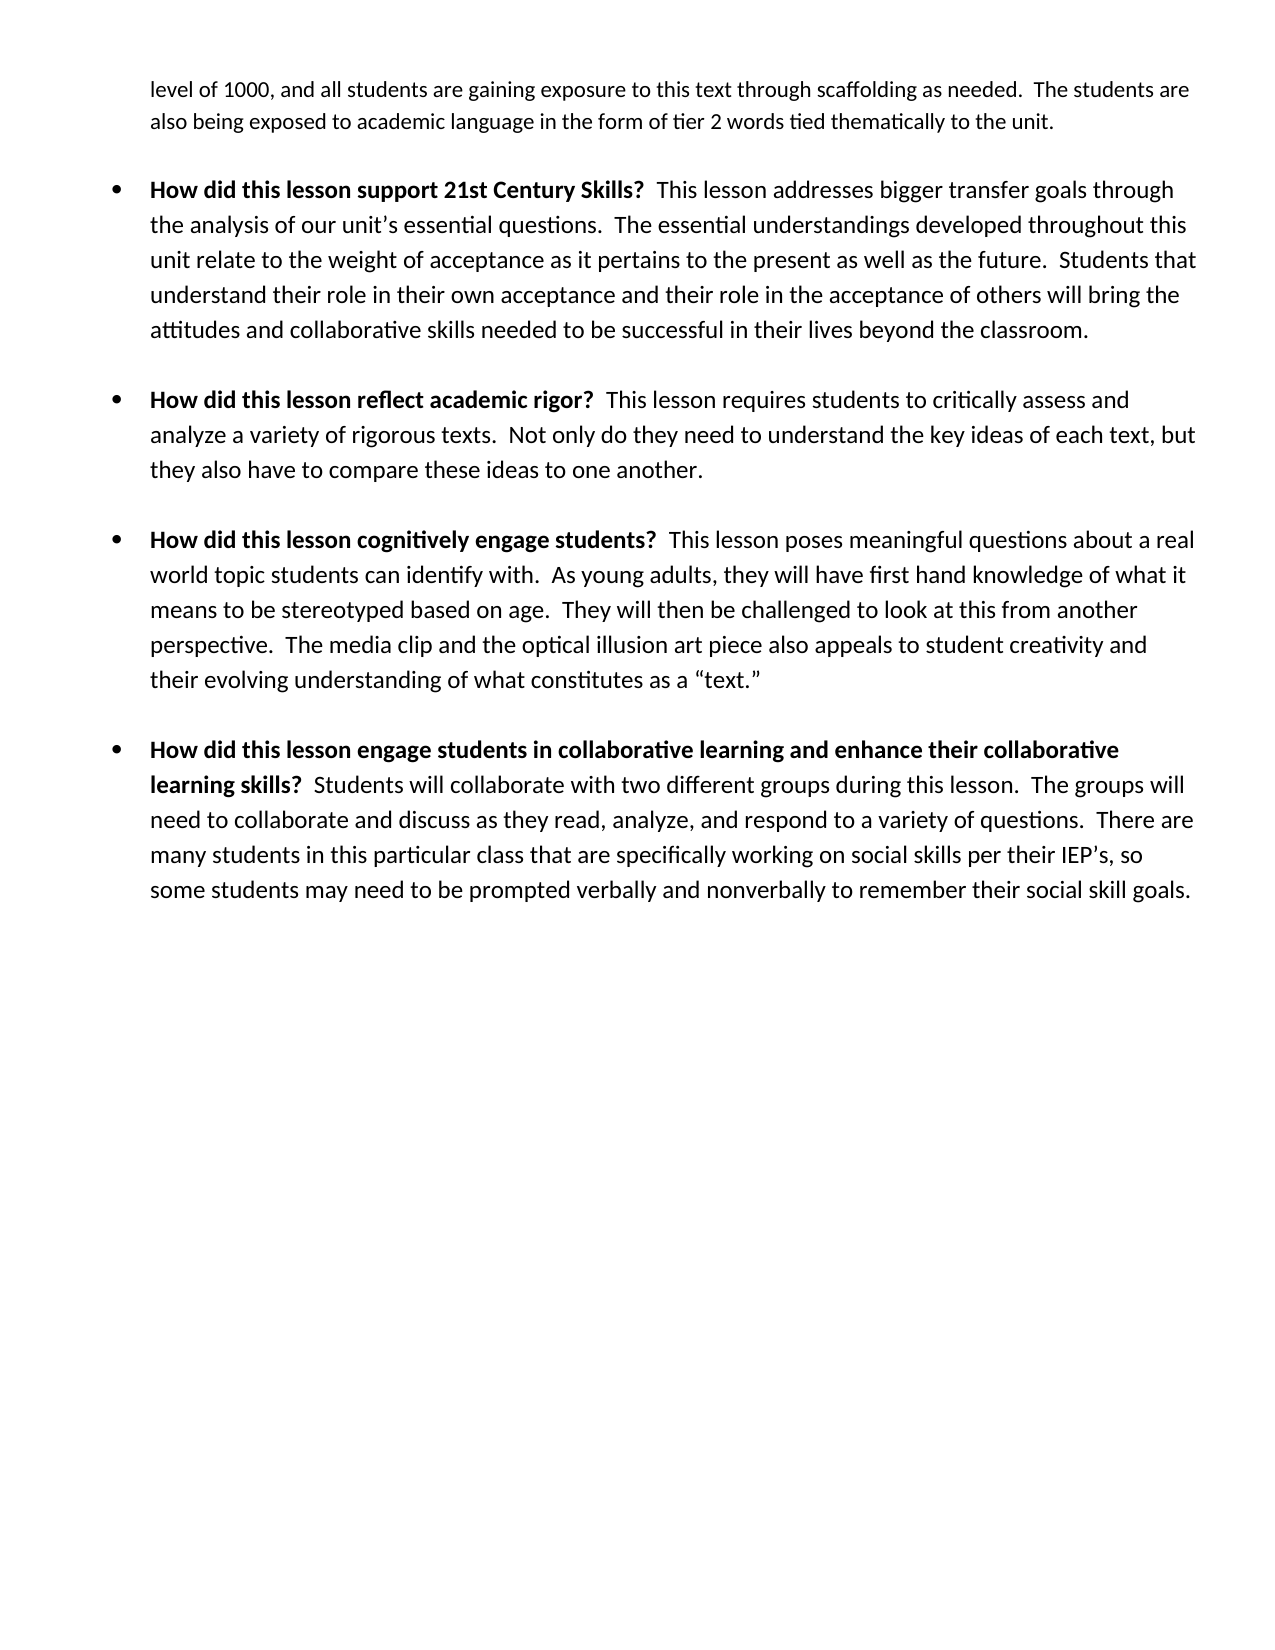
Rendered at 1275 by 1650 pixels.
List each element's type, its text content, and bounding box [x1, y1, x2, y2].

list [112, 75, 1200, 135]
list How did this lesson support 21st Century Skills? This lesson addresses bigger transfer goals through the analysis of our unit’s essential questions. The essential understandings developed throughout this unit relate to the weight of acceptance as it pertains to the present as well as the future. Students that understand their role in their own acceptance and their role in the acceptance of others will bring the attitudes and collaborative skills needed to be successful in their lives beyond the classroom. [112, 174, 1200, 345]
list How did this lesson cognitively engage students? This lesson poses meaningful questions about a real world topic students can identify with. As young adults, they will have first hand knowledge of what it means to be stereotyped based on age. They will then be challenged to look at this from another perspective. The media clip and the optical illusion art piece also appeals to student creativity and their evolving understanding of what constitutes as a “text.” [112, 524, 1200, 695]
list How did this lesson reflect academic rigor? This lesson requires students to critically assess and analyze a variety of rigorous texts. Not only do they need to understand the key ideas of each text, but they also have to compare these ideas to one another. [112, 384, 1200, 485]
list How did this lesson engage students in collaborative learning and enhance their collaborative learning skills? Students will collaborate with two different groups during this lesson. The groups will need to collaborate and discuss as they read, analyze, and respond to a variety of questions. There are many students in this particular class that are specifically working on social skills per their IEP’s, so some students may need to be prompted verbally and nonverbally to remember their social skill goals. [112, 734, 1200, 905]
